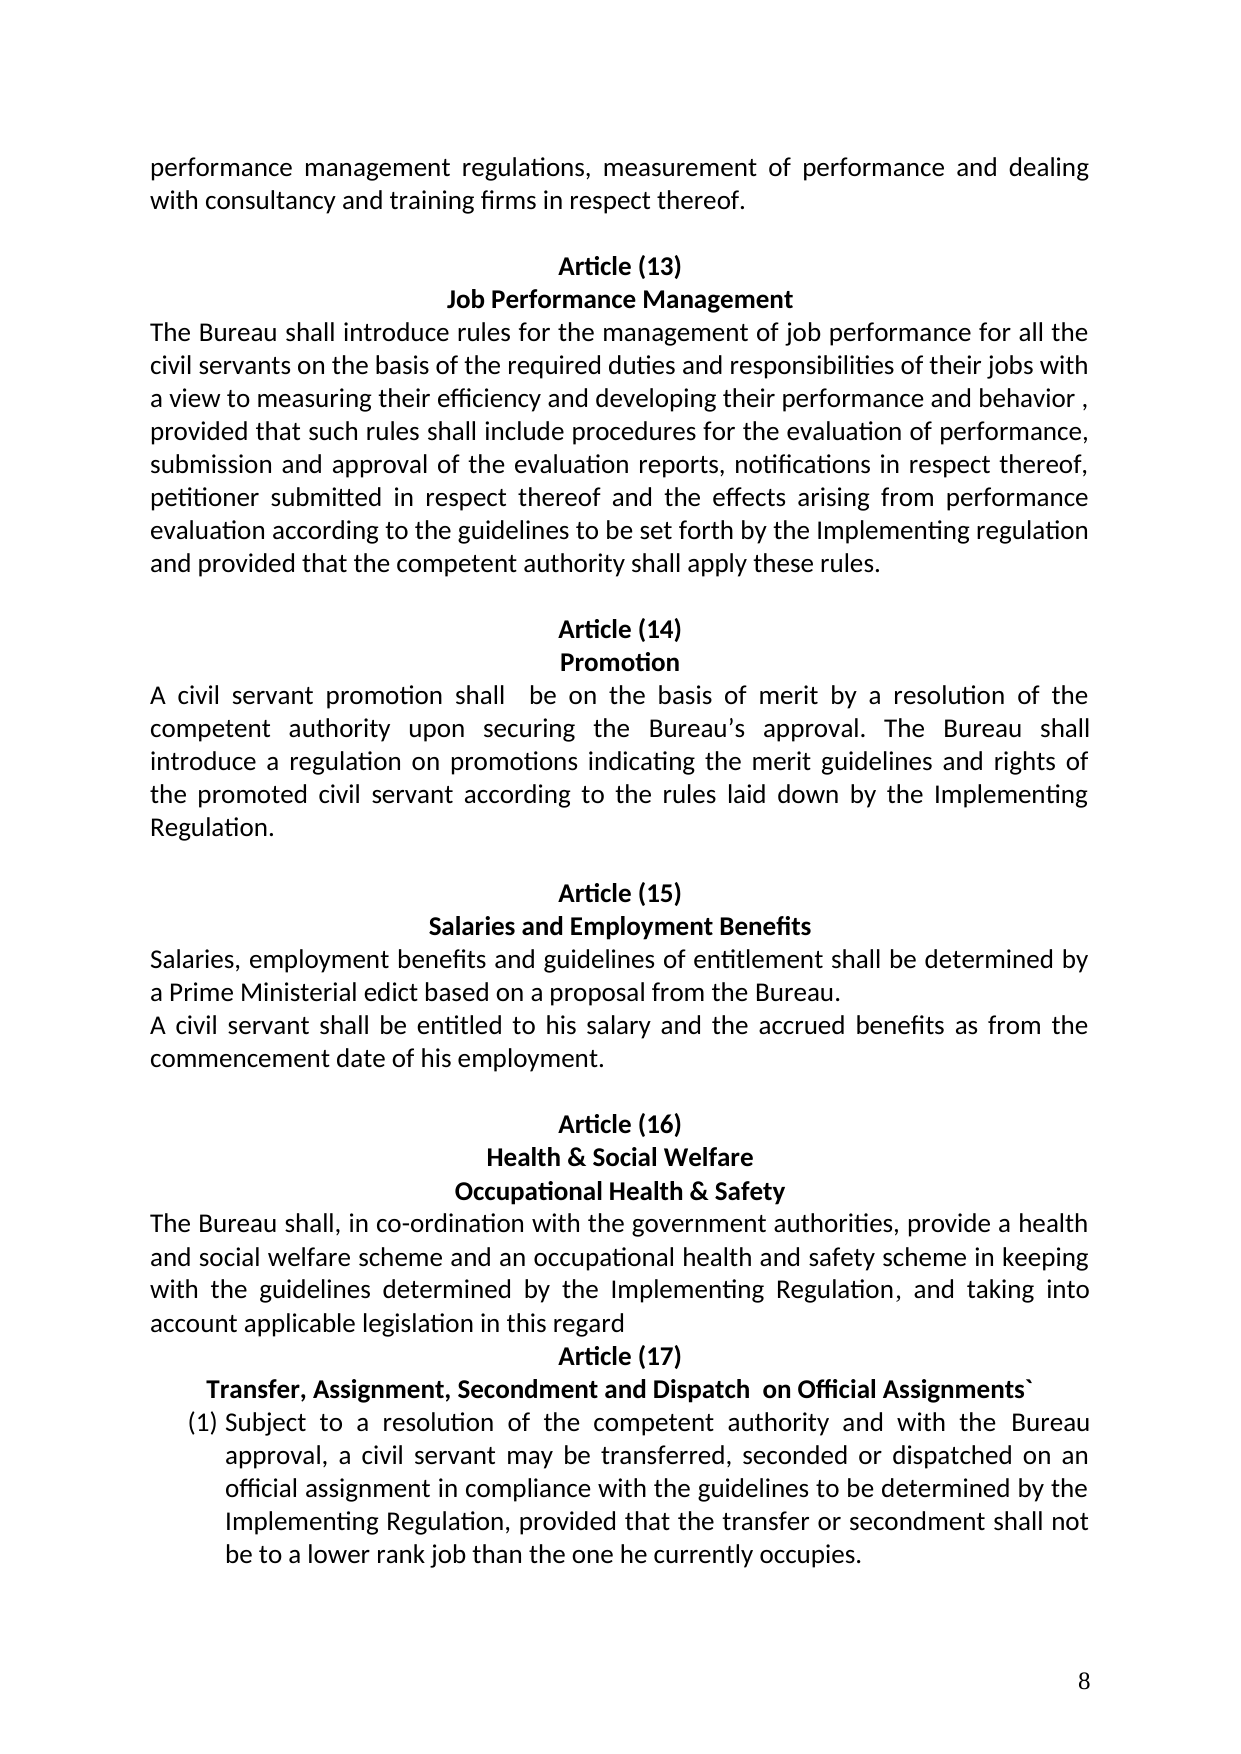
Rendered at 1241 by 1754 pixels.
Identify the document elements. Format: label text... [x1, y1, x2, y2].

text Salaries, employment benefits and guidelines of entitlement shall be determined by a Prime Ministerial edict based on a proposal from the Bureau. [150, 942, 1090, 1008]
text Article (14) [150, 612, 1090, 645]
text Article (13) [150, 249, 1090, 282]
text Promotion [150, 645, 1090, 678]
text Transfer, Assignment, Secondment and Dispatch on Official Assignments` [150, 1372, 1090, 1405]
text A civil servant shall be entitled to his salary and the accrued benefits as from the commencement date of his employment. [150, 1008, 1090, 1074]
text Article (15) [150, 876, 1090, 909]
text Health & Social Welfare [150, 1141, 1090, 1174]
text Job Performance Management [150, 282, 1090, 315]
text A civil servant promotion shall be on the basis of merit by a resolution of the competent authority upon securing the Bureau’s approval. The Bureau shall introduce a regulation on promotions indicating the merit guidelines and rights of the promoted civil servant according to the rules laid down by the Implementing Regulation. [150, 678, 1090, 843]
text Article (17) [150, 1339, 1090, 1372]
text The Bureau shall, in co-ordination with the government authorities, provide a health and social welfare scheme and an occupational health and safety scheme in keeping with the guidelines determined by the Implementing Regulation, and taking into account applicable legislation in this regard [150, 1207, 1090, 1339]
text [150, 150, 1090, 216]
list Subject to a resolution of the competent authority and with the Bureau approval, a civil servant may be transferred, seconded or dispatched on an official assignment in compliance with the guidelines to be determined by the Implementing Regulation, provided that the transfer or secondment shall not be to a lower rank job than the one he currently occupies. [187, 1405, 1090, 1570]
text Salaries and Employment Benefits [150, 909, 1090, 942]
text Article (16) [150, 1108, 1090, 1141]
text Occupational Health & Safety [150, 1174, 1090, 1207]
text The Bureau shall introduce rules for the management of job performance for all the civil servants on the basis of the required duties and responsibilities of their jobs with a view to measuring their efficiency and developing their performance and behavior , provided that such rules shall include procedures for the evaluation of performance, submission and approval of the evaluation reports, notifications in respect thereof, petitioner submitted in respect thereof and the effects arising from performance evaluation according to the guidelines to be set forth by the Implementing regulation and provided that the competent authority shall apply these rules. [150, 315, 1090, 579]
